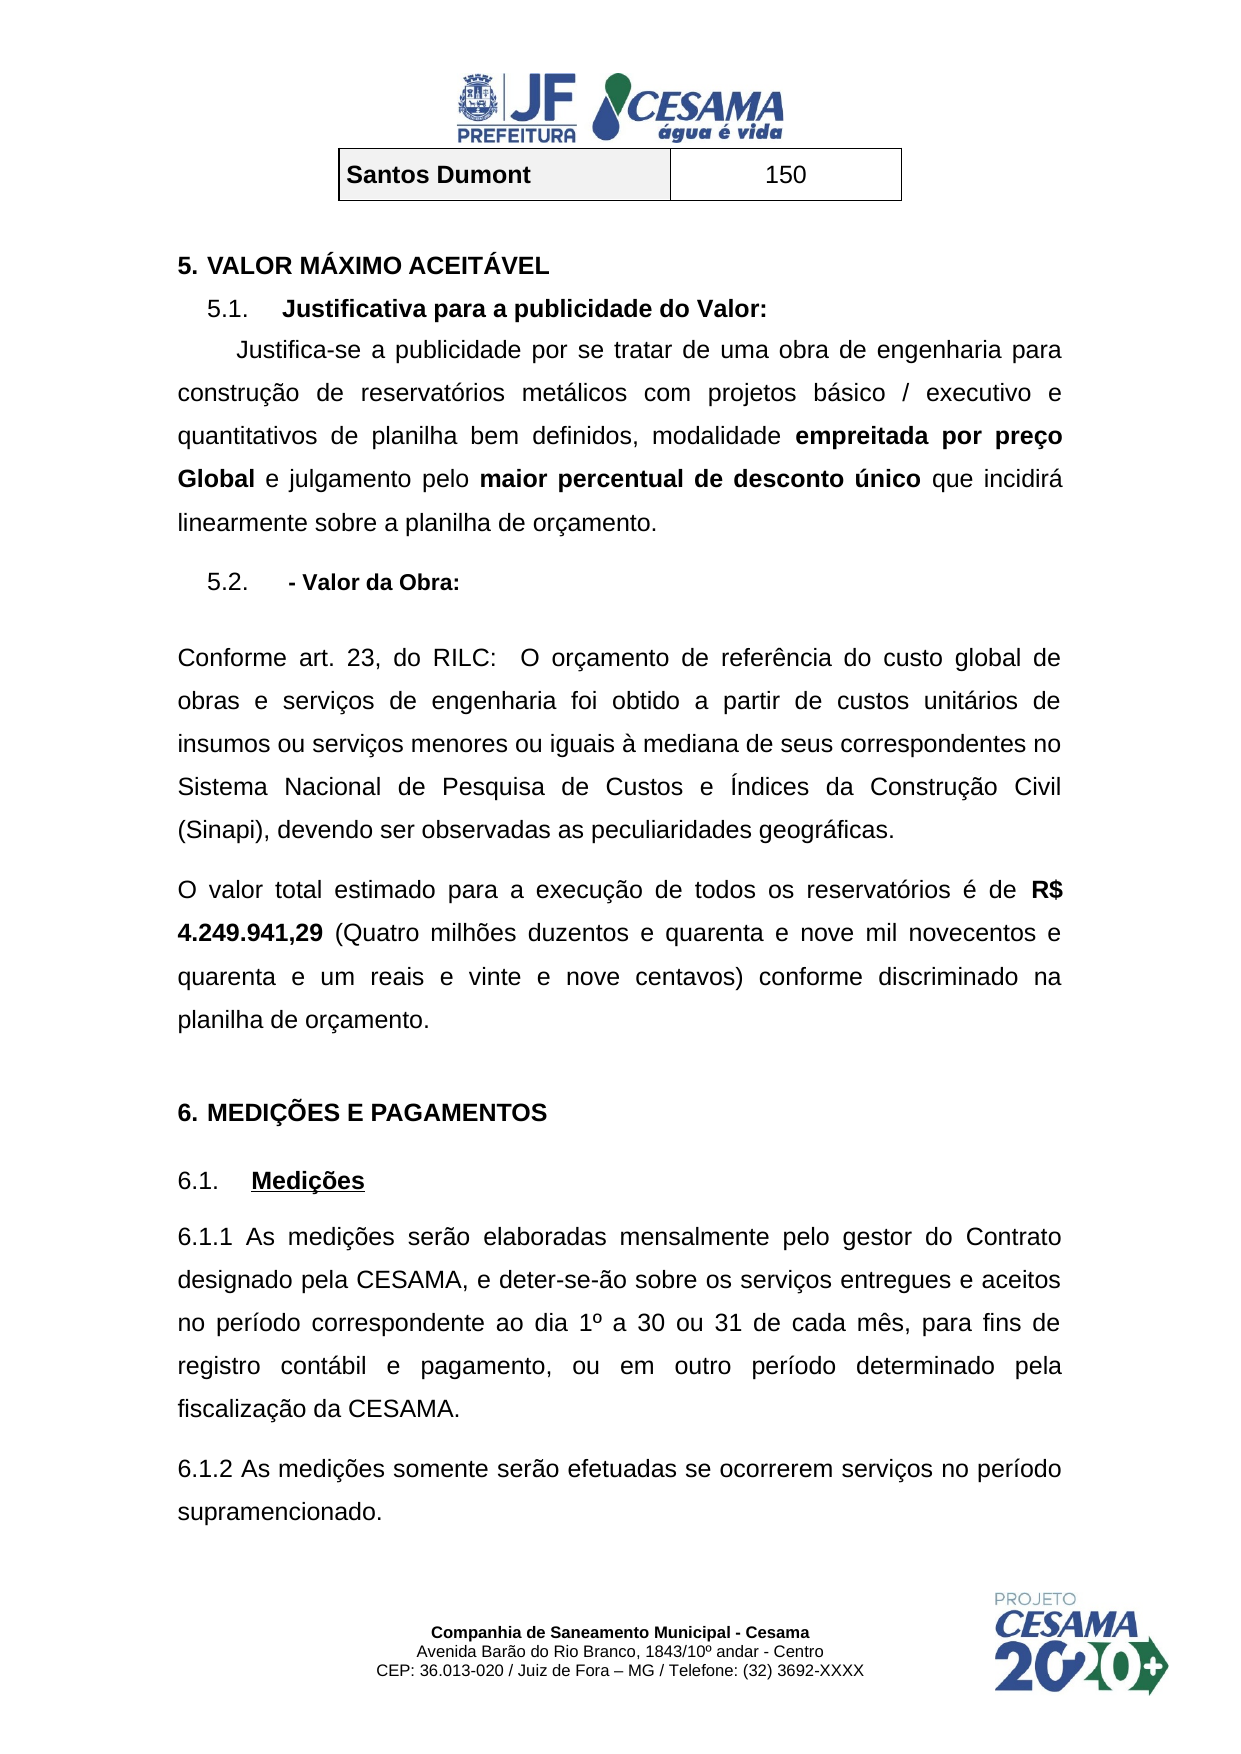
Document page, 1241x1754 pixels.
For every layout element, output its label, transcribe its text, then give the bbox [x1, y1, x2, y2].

text O valor total estimado para a execução de todos os reservatórios é de R$ 4.249.941,29 (Quatro milhões duzentos e quarenta e nove mil novecentos e quarenta e um reais e vinte e nove centavos) conforme discriminado na planilha de orçamento. [177, 875, 1063, 1033]
text Justifica-se a publicidade por se tratar de uma obra de engenharia para construção de reservatórios metálicos com projetos básico / executivo e quantitativos de planilha bem definidos, modalidade empreitada por preço Global e julgamento pelo maior percentual de desconto único que incidirá linearmente sobre a planilha de orçamento. [177, 335, 1063, 536]
text Conforme art. 23, do RILC: O orçamento de referência do custo global de obras e serviços de engenharia foi obtido a partir de custos unitários de insumos ou serviços menores ou iguais à mediana de seus correspondentes no Sistema Nacional de Pesquisa de Custos e Índices da Construção Civil (Sinapi), devendo ser observadas as peculiaridades geográficas. [177, 643, 1063, 844]
subtitle MEDIÇÕES E PAGAMENTOS [177, 1098, 1063, 1126]
picture [995, 1592, 1169, 1696]
subtitle VALOR MÁXIMO ACEITÁVEL [177, 251, 1063, 279]
text 6.1.1 As medições serão elaboradas mensalmente pelo gestor do Contrato designado pela CESAMA, e deter-se-ão sobre os serviços entregues e aceitos no período correspondente ao dia 1º a 30 ou 31 de cada mês, para fins de registro contábil e pagamento, ou em outro período determinado pela fiscalização da CESAMA. [177, 1221, 1063, 1423]
table_cell Santos Dumont [340, 149, 670, 199]
text 6.1.2 As medições somente serão efetuadas se ocorrerem serviços no período supramencionado. [177, 1454, 1063, 1526]
table_cell 150 [671, 149, 901, 199]
list Justificativa para a publicidade do Valor: [207, 294, 1063, 322]
list - Valor da Obra: [207, 567, 1063, 596]
list Medições [177, 1166, 1063, 1194]
picture [456, 73, 784, 143]
